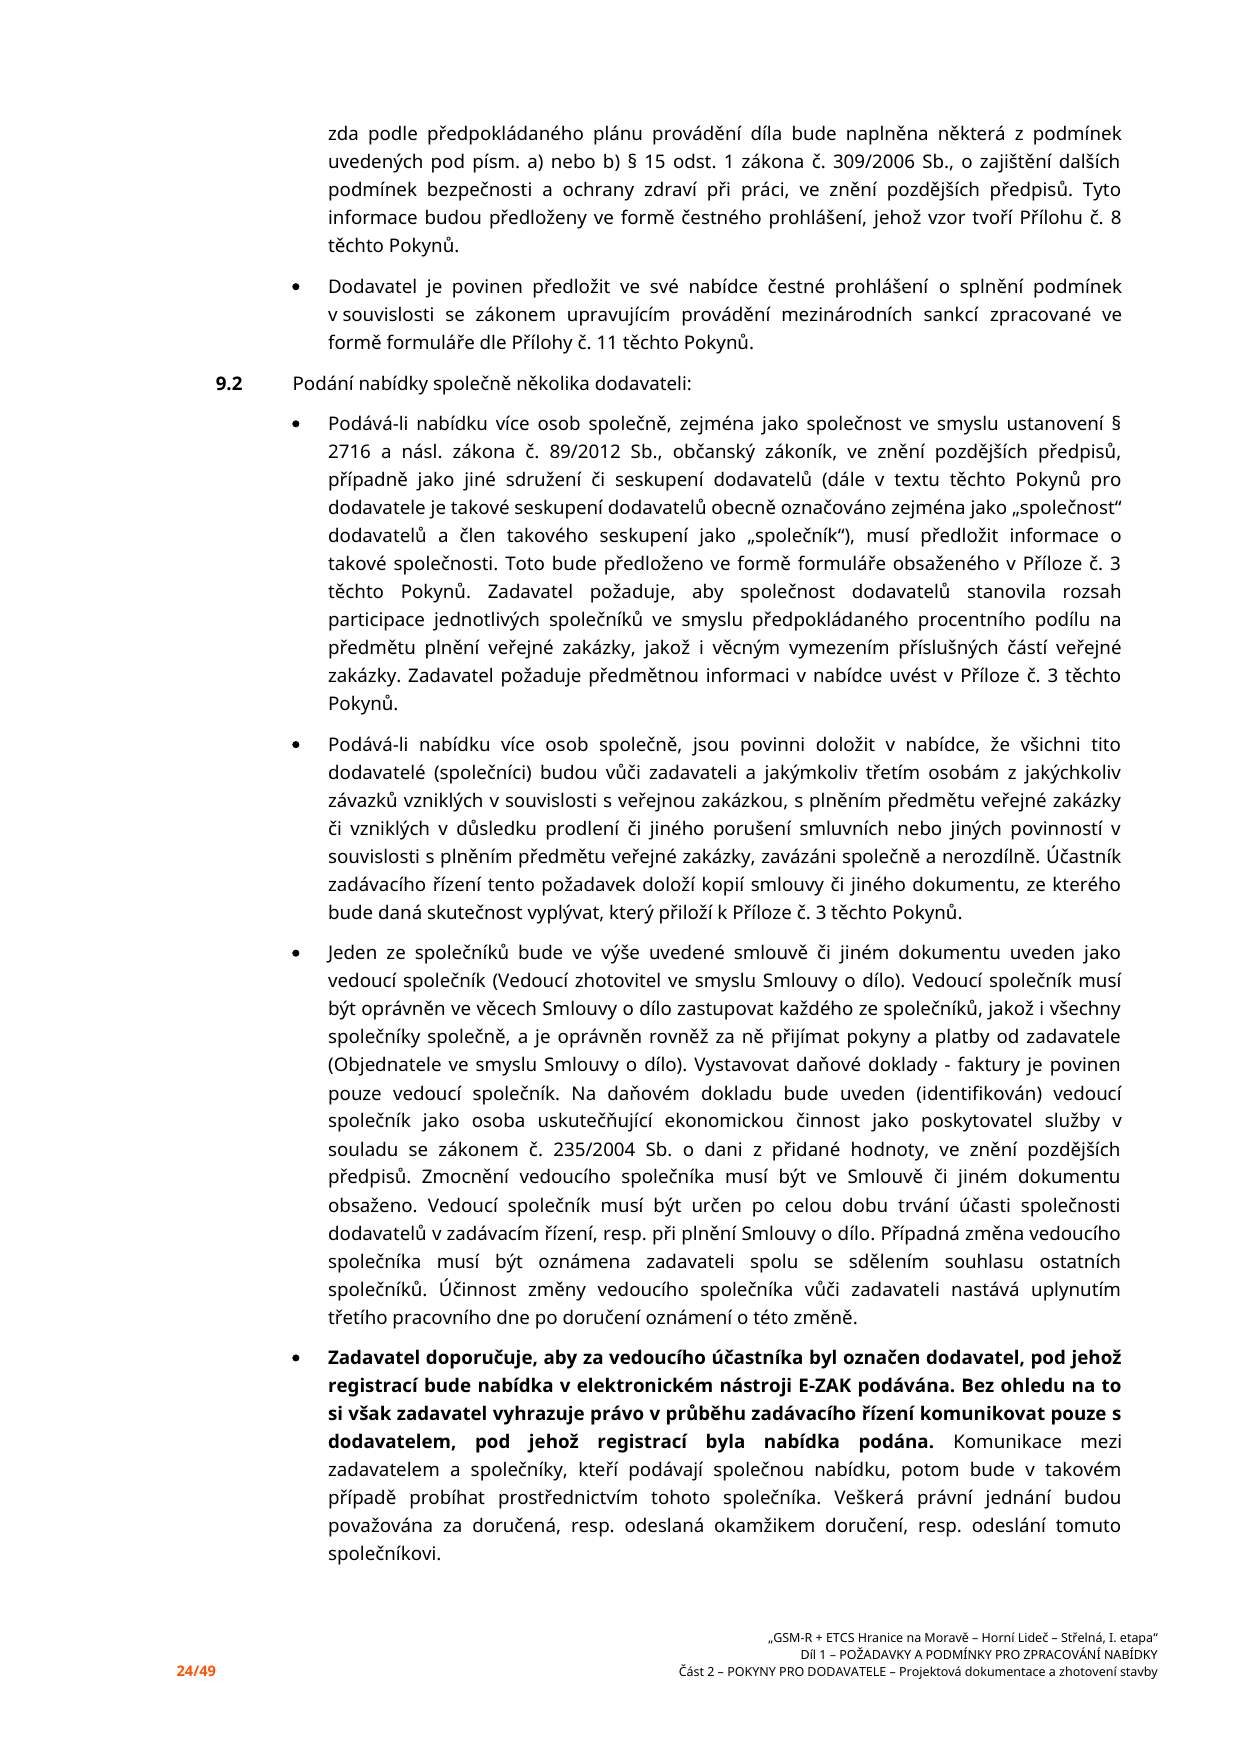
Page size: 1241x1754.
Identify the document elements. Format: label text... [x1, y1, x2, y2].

text Zadavatel doporučuje, aby za vedoucího účastníka byl označen dodavatel, pod jehož registrací bude nabídka v elektronickém nástroji E-ZAK podávána. Bez ohledu na to si však zadavatel vyhrazuje právo v průběhu zadávacího řízení komunikovat pouze s dodavatelem, pod jehož registrací byla nabídka podána. Komunikace mezi zadavatelem a společníky, kteří podávají společnou nabídku, potom bude v takovém případě probíhat prostřednictvím tohoto společníka. Veškerá právní jednání budou považována za doručená, resp. odeslaná okamžikem doručení, resp. odeslání tomuto společníkovi. [292, 1344, 1122, 1566]
text Podává-li nabídku více osob společně, zejména jako společnost ve smyslu ustanovení § 2716 a násl. zákona č. 89/2012 Sb., občanský zákoník, ve znění pozdějších předpisů, případně jako jiné sdružení či seskupení dodavatelů (dále v textu těchto Pokynů pro dodavatele je takové seskupení dodavatelů obecně označováno zejména jako „společnost“ dodavatelů a člen takového seskupení jako „společník“), musí předložit informace o takové společnosti. Toto bude předloženo ve formě formuláře obsaženého v Příloze č. 3 těchto Pokynů. Zadavatel požaduje, aby společnost dodavatelů stanovila rozsah participace jednotlivých společníků ve smyslu předpokládaného procentního podílu na předmětu plnění veřejné zakázky, jakož i věcným vymezením příslušných částí veřejné zakázky. Zadavatel požaduje předmětnou informaci v nabídce uvést v Příloze č. 3 těchto Pokynů. [292, 410, 1122, 716]
text Podává-li nabídku více osob společně, jsou povinni doložit v nabídce, že všichni tito dodavatelé (společníci) budou vůči zadavateli a jakýmkoliv třetím osobám z jakýchkoliv závazků vzniklých v souvislosti s veřejnou zakázkou, s plněním předmětu veřejné zakázky či vzniklých v důsledku prodlení či jiného porušení smluvních nebo jiných povinností v souvislosti s plněním předmětu veřejné zakázky, zavázáni společně a nerozdílně. Účastník zadávacího řízení tento požadavek doloží kopií smlouvy či jiného dokumentu, ze kterého bude daná skutečnost vyplývat, který přiloží k Příloze č. 3 těchto Pokynů. [292, 731, 1122, 925]
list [292, 121, 1122, 258]
text Dodavatel je povinen předložit ve své nabídce čestné prohlášení o splnění podmínek v souvislosti se zákonem upravujícím provádění mezinárodních sankcí zpracované ve formě formuláře dle Přílohy č. 11 těchto Pokynů. [292, 273, 1122, 355]
text Podání nabídky společně několika dodavateli: [216, 370, 1122, 395]
text Jeden ze společníků bude ve výše uvedené smlouvě či jiném dokumentu uveden jako vedoucí společník (Vedoucí zhotovitel ve smyslu Smlouvy o dílo). Vedoucí společník musí být oprávněn ve věcech Smlouvy o dílo zastupovat každého ze společníků, jakož i všechny společníky společně, a je oprávněn rovněž za ně přijímat pokyny a platby od zadavatele (Objednatele ve smyslu Smlouvy o dílo). Vystavovat daňové doklady - faktury je povinen pouze vedoucí společník. Na daňovém dokladu bude uveden (identifikován) vedoucí společník jako osoba uskutečňující ekonomickou činnost jako poskytovatel služby v souladu se zákonem č. 235/2004 Sb. o dani z přidané hodnoty, ve znění pozdějších předpisů. Zmocnění vedoucího společníka musí být ve Smlouvě či jiném dokumentu obsaženo. Vedoucí společník musí být určen po celou dobu trvání účasti společnosti dodavatelů v zadávacím řízení, resp. při plnění Smlouvy o dílo. Případná změna vedoucího společníka musí být oznámena zadavateli spolu se sdělením souhlasu ostatních společníků. Účinnost změny vedoucího společníka vůči zadavateli nastává uplynutím třetího pracovního dne po doručení oznámení o této změně. [292, 940, 1122, 1329]
